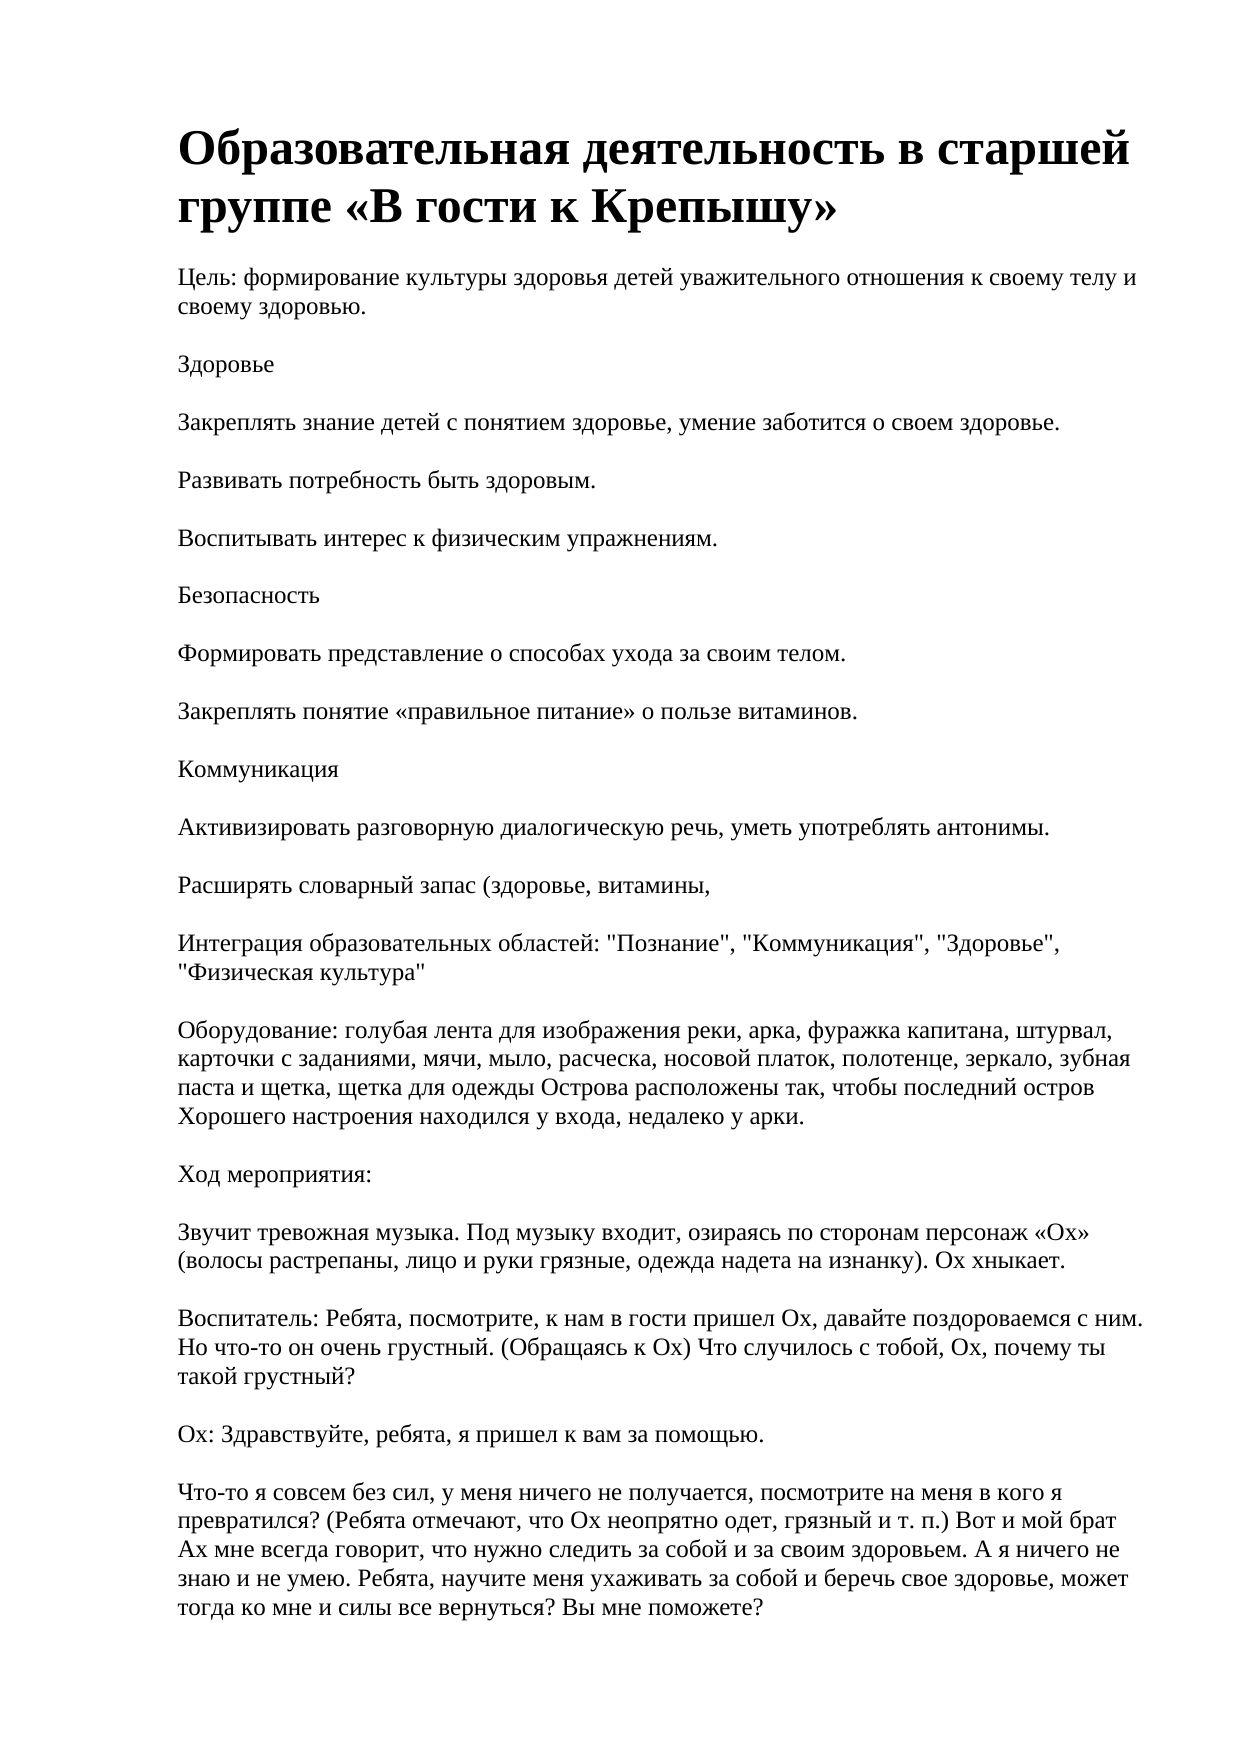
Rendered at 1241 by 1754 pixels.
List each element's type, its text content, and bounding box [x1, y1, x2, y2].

text Активизировать разговорную диалогическую речь, уметь употреблять антонимы. [177, 812, 1152, 841]
text Интеграция образовательных областей: "Познание", "Коммуникация", "Здоровье", "Физическая культура" [177, 928, 1152, 986]
text Формировать представление о способах ухода за своим телом. [177, 638, 1152, 667]
text Ох: Здравствуйте, ребята, я пришел к вам за помощью. [177, 1419, 1152, 1448]
text Коммуникация [177, 754, 1152, 783]
text Воспитатель: Ребята, посмотрите, к нам в гости пришел Ох, давайте поздороваемся с ним. Но что-то он очень грустный. (Обращаясь к Ох) Что случилось с тобой, Ох, почему ты такой грустный? [177, 1303, 1152, 1390]
text Закреплять понятие «правильное питание» о пользе витаминов. [177, 696, 1152, 725]
text Что-то я совсем без сил, у меня ничего не получается, посмотрите на меня в кого я превратился? (Ребята отмечают, что Ох неопрятно одет, грязный и т. п.) Вот и мой брат Ах мне всегда говорит, что нужно следить за собой и за своим здоровьем. А я ничего не знаю и не умею. Ребята, научите меня ухаживать за собой и беречь свое здоровье, может тогда ко мне и силы все вернуться? Вы мне поможете? [177, 1477, 1152, 1621]
text Здоровье [177, 349, 1152, 378]
text Оборудование: голубая лента для изображения реки, арка, фуражка капитана, штурвал, карточки с заданиями, мячи, мыло, расческа, носовой платок, полотенце, зеркало, зубная паста и щетка, щетка для одежды Острова расположены так, чтобы последний остров Хорошего настроения находился у входа, недалеко у арки. [177, 1015, 1152, 1130]
text Образовательная деятельность в старшей группе «В гости к Крепышу» [177, 118, 1152, 233]
text Закреплять знание детей с понятием здоровье, умение заботится о своем здоровье. [177, 407, 1152, 436]
text Звучит тревожная музыка. Под музыку входит, озираясь по сторонам персонаж «Ох» (волосы растрепаны, лицо и руки грязные, одежда надета на изнанку). Ох хныкает. [177, 1217, 1152, 1274]
text Воспитывать интерес к физическим упражнениям. [177, 523, 1152, 551]
text Расширять словарный запас (здоровье, витамины, [177, 870, 1152, 899]
text Цель: формирование культуры здоровья детей уважительного отношения к своему телу и своему здоровью. [177, 262, 1152, 320]
text Безопасность [177, 581, 1152, 609]
text Развивать потребность быть здоровым. [177, 465, 1152, 493]
text Ход мероприятия: [177, 1159, 1152, 1188]
